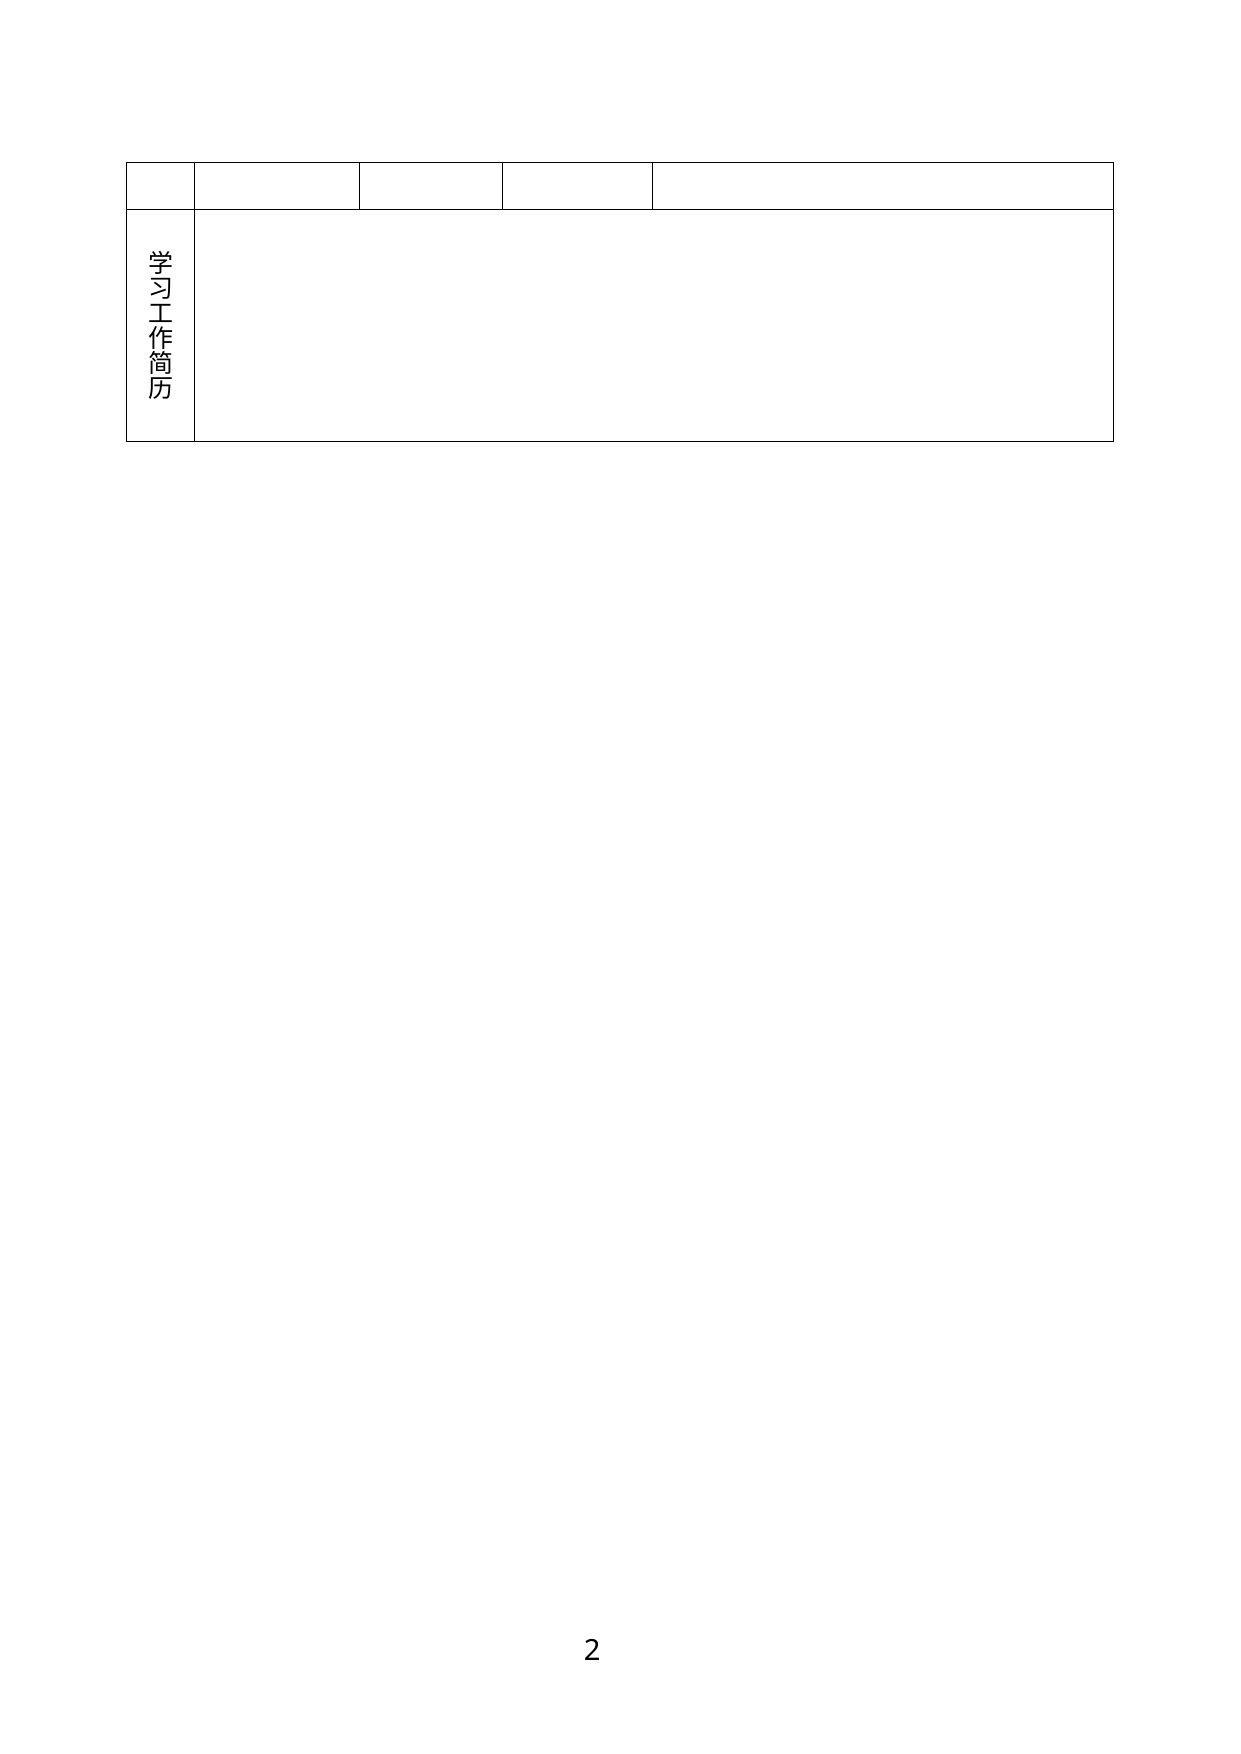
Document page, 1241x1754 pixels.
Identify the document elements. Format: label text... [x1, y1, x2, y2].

table_cell 学习工作简历 [127, 210, 194, 441]
table_cell [195, 163, 359, 209]
table_cell [503, 163, 652, 209]
table_cell [360, 163, 502, 209]
table_cell [195, 210, 1113, 441]
table_cell [653, 163, 1113, 209]
